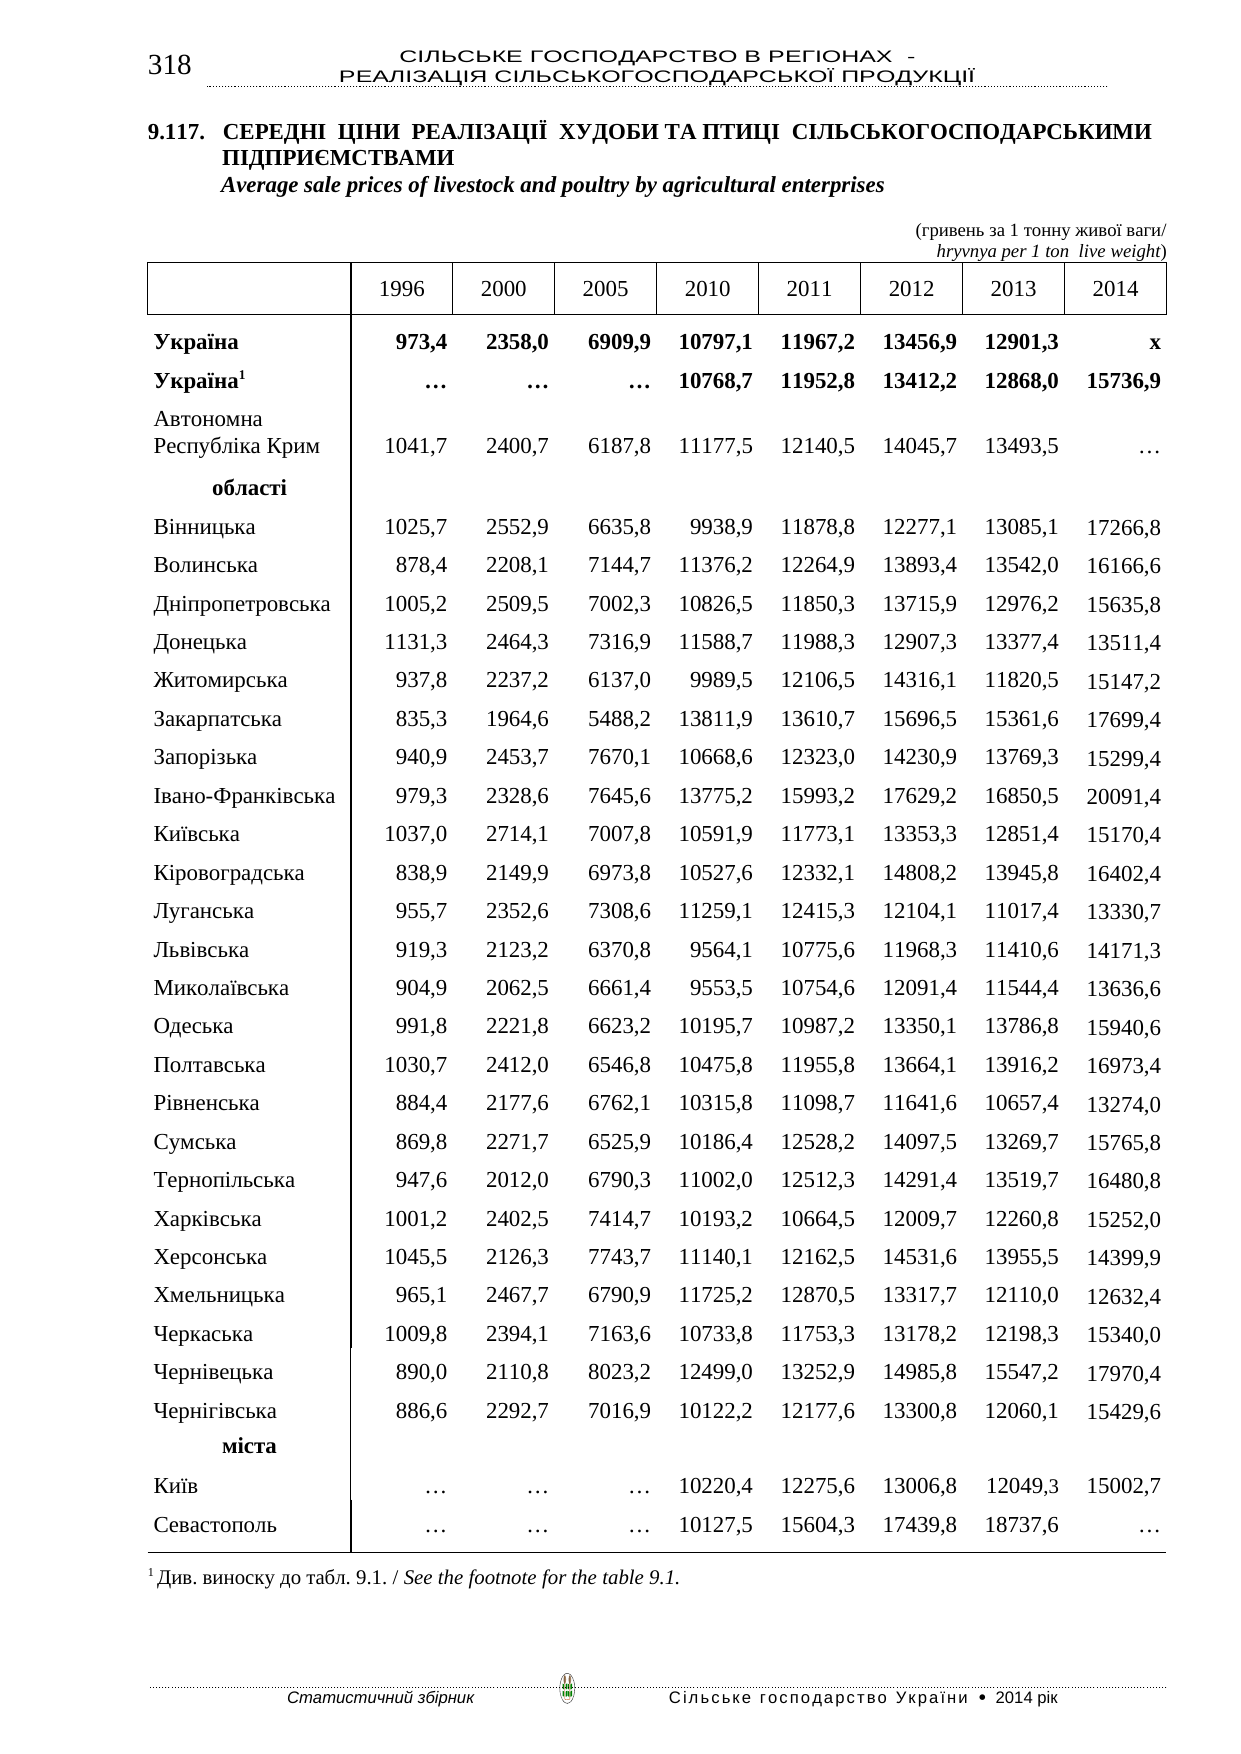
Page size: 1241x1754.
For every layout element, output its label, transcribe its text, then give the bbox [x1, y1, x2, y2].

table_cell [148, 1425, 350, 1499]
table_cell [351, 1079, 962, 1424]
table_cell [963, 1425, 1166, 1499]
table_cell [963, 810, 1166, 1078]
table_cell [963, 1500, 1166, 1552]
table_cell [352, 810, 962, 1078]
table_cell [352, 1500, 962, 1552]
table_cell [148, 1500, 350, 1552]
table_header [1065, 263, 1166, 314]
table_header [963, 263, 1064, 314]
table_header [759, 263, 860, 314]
list Середні ціни реалізації худоби та птиці сільськогосподарськими [148, 118, 1166, 144]
text підприємствами [148, 144, 1166, 171]
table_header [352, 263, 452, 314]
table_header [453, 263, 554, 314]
text 1 Див. виноску до табл. 9.1. / See the footnote for the table 9.1. [148, 1565, 1166, 1589]
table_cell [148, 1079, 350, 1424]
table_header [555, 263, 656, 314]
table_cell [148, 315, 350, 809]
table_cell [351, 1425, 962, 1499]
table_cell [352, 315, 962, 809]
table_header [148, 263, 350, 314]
text hryvnya per 1 ton live weight) [148, 240, 1166, 262]
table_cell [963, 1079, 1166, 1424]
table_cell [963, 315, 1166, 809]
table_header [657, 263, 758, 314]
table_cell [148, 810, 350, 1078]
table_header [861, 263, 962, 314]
subtitle Average sale prices of livestock and poultry by agricultural enterprises [148, 171, 1166, 197]
text (гривень за 1 тонну живої ваги/ [148, 219, 1166, 240]
